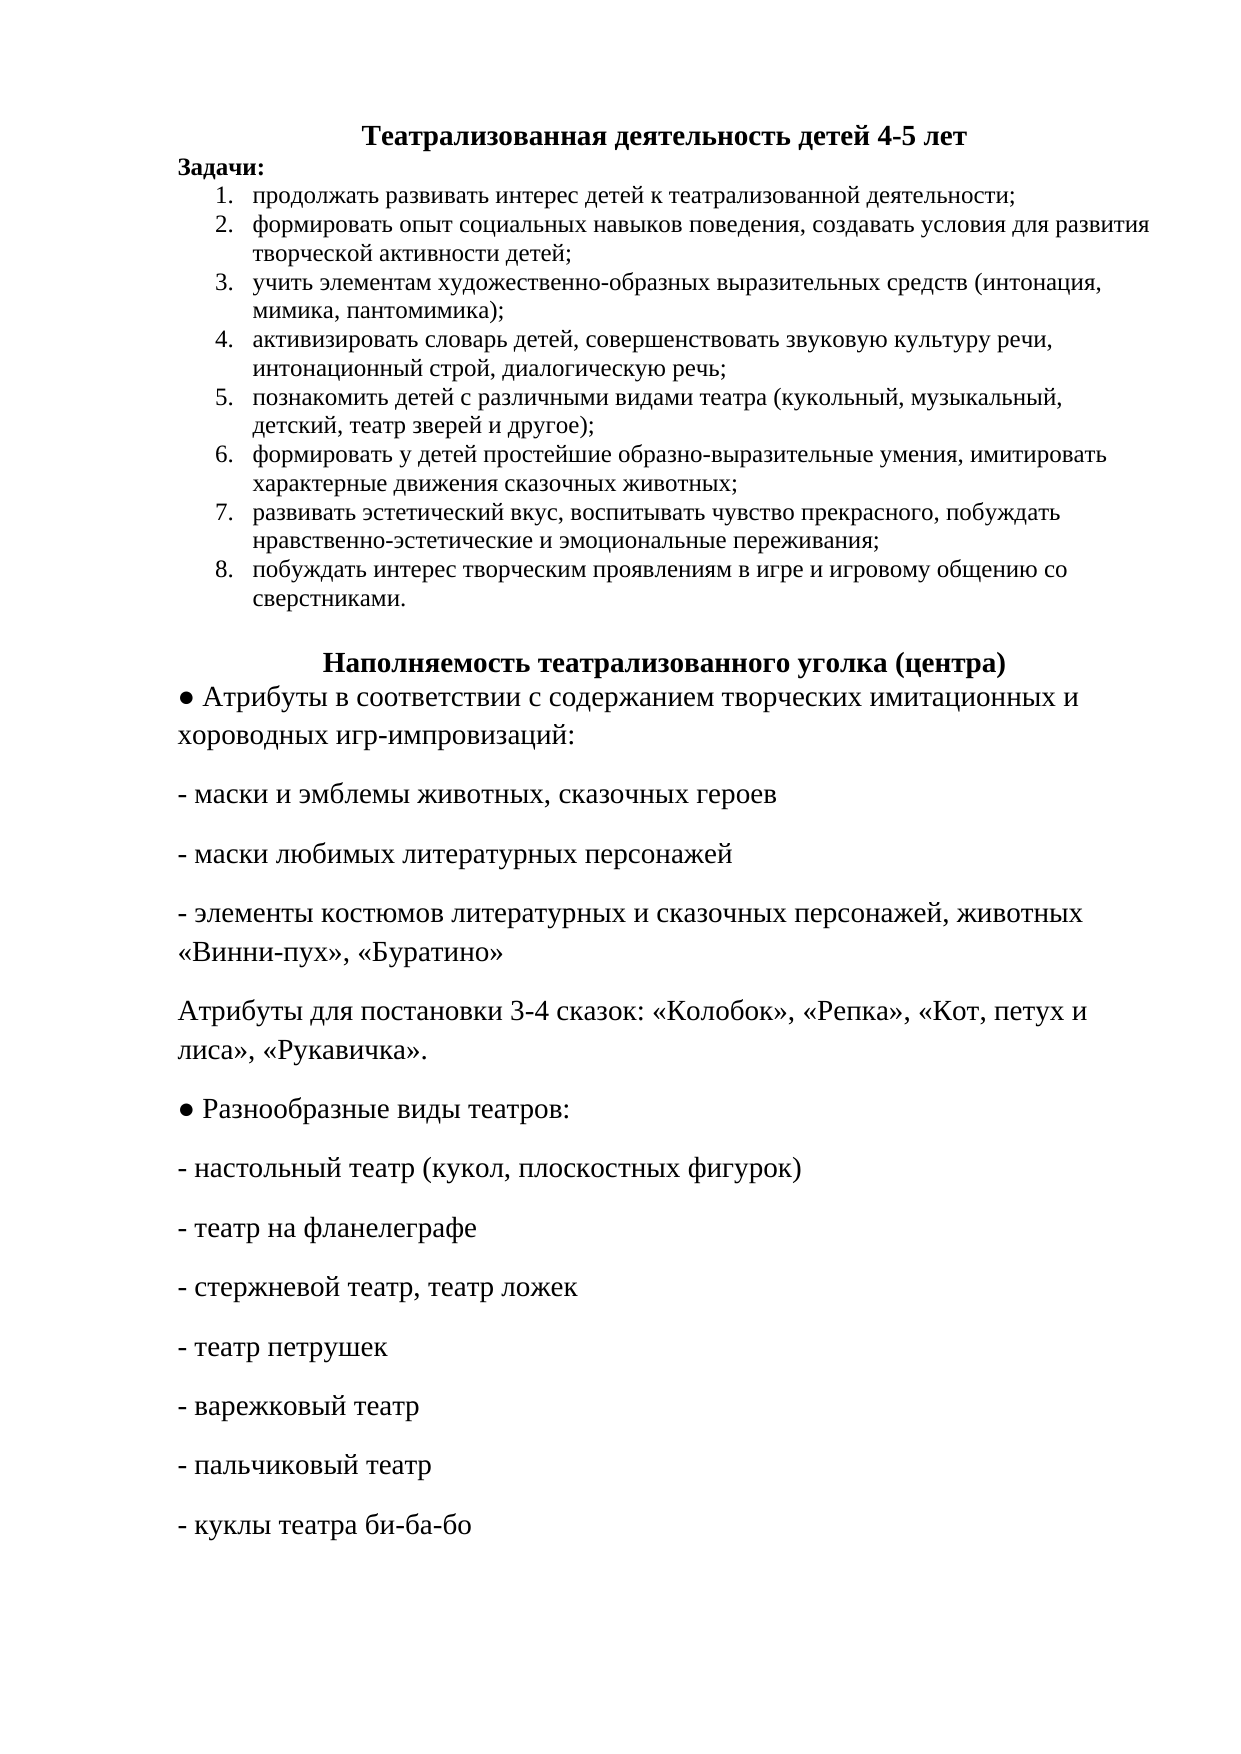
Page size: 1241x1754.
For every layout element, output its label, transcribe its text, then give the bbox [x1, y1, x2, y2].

list активизировать словарь детей, совершенствовать звуковую культуру речи, интонационный строй, диалогическую речь; [215, 324, 1152, 382]
list формировать опыт социальных навыков поведения, создавать условия для развития творческой активности детей; [215, 209, 1152, 267]
text - элементы костюмов литературных и сказочных персонажей, животных «Винни-пух», «Буратино» [177, 895, 1152, 967]
text - маски любимых литературных персонажей [177, 836, 1152, 869]
text - маски и эмблемы животных, сказочных героев [177, 777, 1152, 810]
text Задачи: [177, 152, 1152, 180]
text - настольный театр (кукол, плоскостных фигурок) [177, 1151, 1152, 1184]
list познакомить детей с различными видами театра (кукольный, музыкальный, детский, театр зверей и другое); [215, 382, 1152, 439]
text ● Атрибуты в соответствии с содержанием творческих имитационных и хороводных игр-импровизаций: [177, 679, 1152, 751]
list продолжать развивать интерес детей к театрализованной деятельности; [215, 180, 1152, 209]
text - театр петрушек [177, 1329, 1152, 1362]
list формировать у детей простейшие образно-выразительные умения, имитировать характерные движения сказочных животных; [215, 439, 1152, 497]
list развивать эстетический вкус, воспитывать чувство прекрасного, побуждать нравственно-эстетические и эмоциональные переживания; [215, 497, 1152, 554]
text Наполняемость театрализованного уголка (центра) [177, 645, 1152, 679]
text - варежковый театр [177, 1388, 1152, 1422]
text - куклы театра би-ба-бо [177, 1507, 1152, 1540]
list побуждать интерес творческим проявлениям в игре и игровому общению со сверстниками. [215, 554, 1152, 612]
list учить элементам художественно-образных выразительных средств (интонация, мимика, пантомимика); [215, 267, 1152, 324]
text - стержневой театр, театр ложек [177, 1269, 1152, 1303]
text - пальчиковый театр [177, 1447, 1152, 1481]
text ● Разнообразные виды театров: [177, 1091, 1152, 1125]
text Театрализованная деятельность детей 4-5 лет [177, 118, 1152, 152]
text Атрибуты для постановки 3-4 сказок: «Колобок», «Репка», «Кот, петух и лиса», «Рукавичка». [177, 993, 1152, 1065]
text - театр на фланелеграфе [177, 1210, 1152, 1243]
